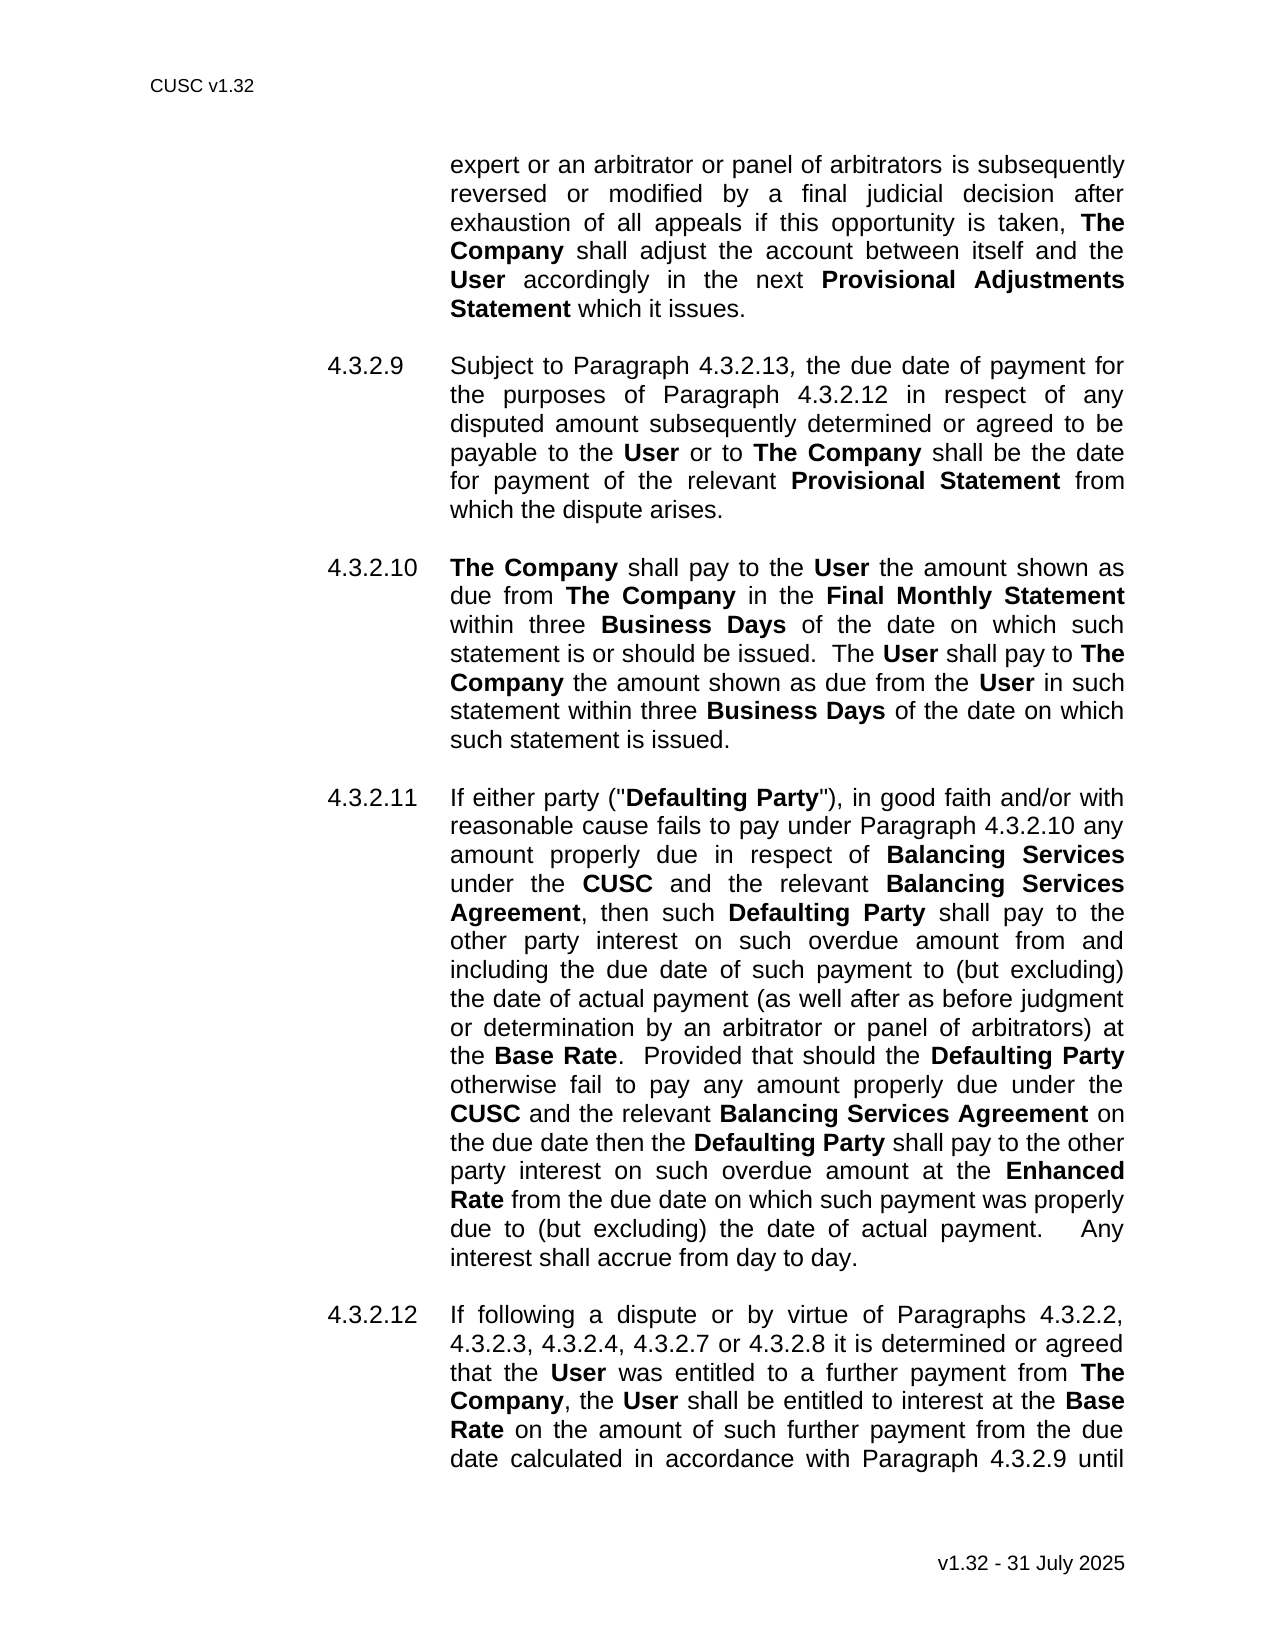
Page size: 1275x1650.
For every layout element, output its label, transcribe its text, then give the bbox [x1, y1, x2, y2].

text 4.3.2.11 If either party ("Defaulting Party"), in good faith and/or with reasonable cause fails to pay under Paragraph 4.3.2.10 any amount properly due in respect of Balancing Services under the CUSC and the relevant Balancing Services Agreement, then such Defaulting Party shall pay to the other party interest on such overdue amount from and including the due date of such payment to (but excluding) the date of actual payment (as well after as before judgment or determination by an arbitrator or panel of arbitrators) at the Base Rate. Provided that should the Defaulting Party otherwise fail to pay any amount properly due under the CUSC and the relevant Balancing Services Agreement on the due date then the Defaulting Party shall pay to the other party interest on such overdue amount at the Enhanced Rate from the due date on which such payment was properly due to (but excluding) the date of actual payment. Any interest shall accrue from day to day. [300, 782, 1125, 1271]
text 4.3.2.9 Subject to Paragraph 4.3.2.13, the due date of payment for the purposes of Paragraph 4.3.2.12 in respect of any disputed amount subsequently determined or agreed to be payable to the User or to The Company shall be the date for payment of the relevant Provisional Statement from which the dispute arises. [300, 351, 1125, 524]
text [300, 150, 1125, 322]
text 4.3.2.10 The Company shall pay to the User the amount shown as due from The Company in the Final Monthly Statement within three Business Days of the date on which such statement is or should be issued. The User shall pay to The Company the amount shown as due from the User in such statement within three Business Days of the date on which such statement is issued. [300, 552, 1125, 754]
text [300, 1300, 1125, 1472]
